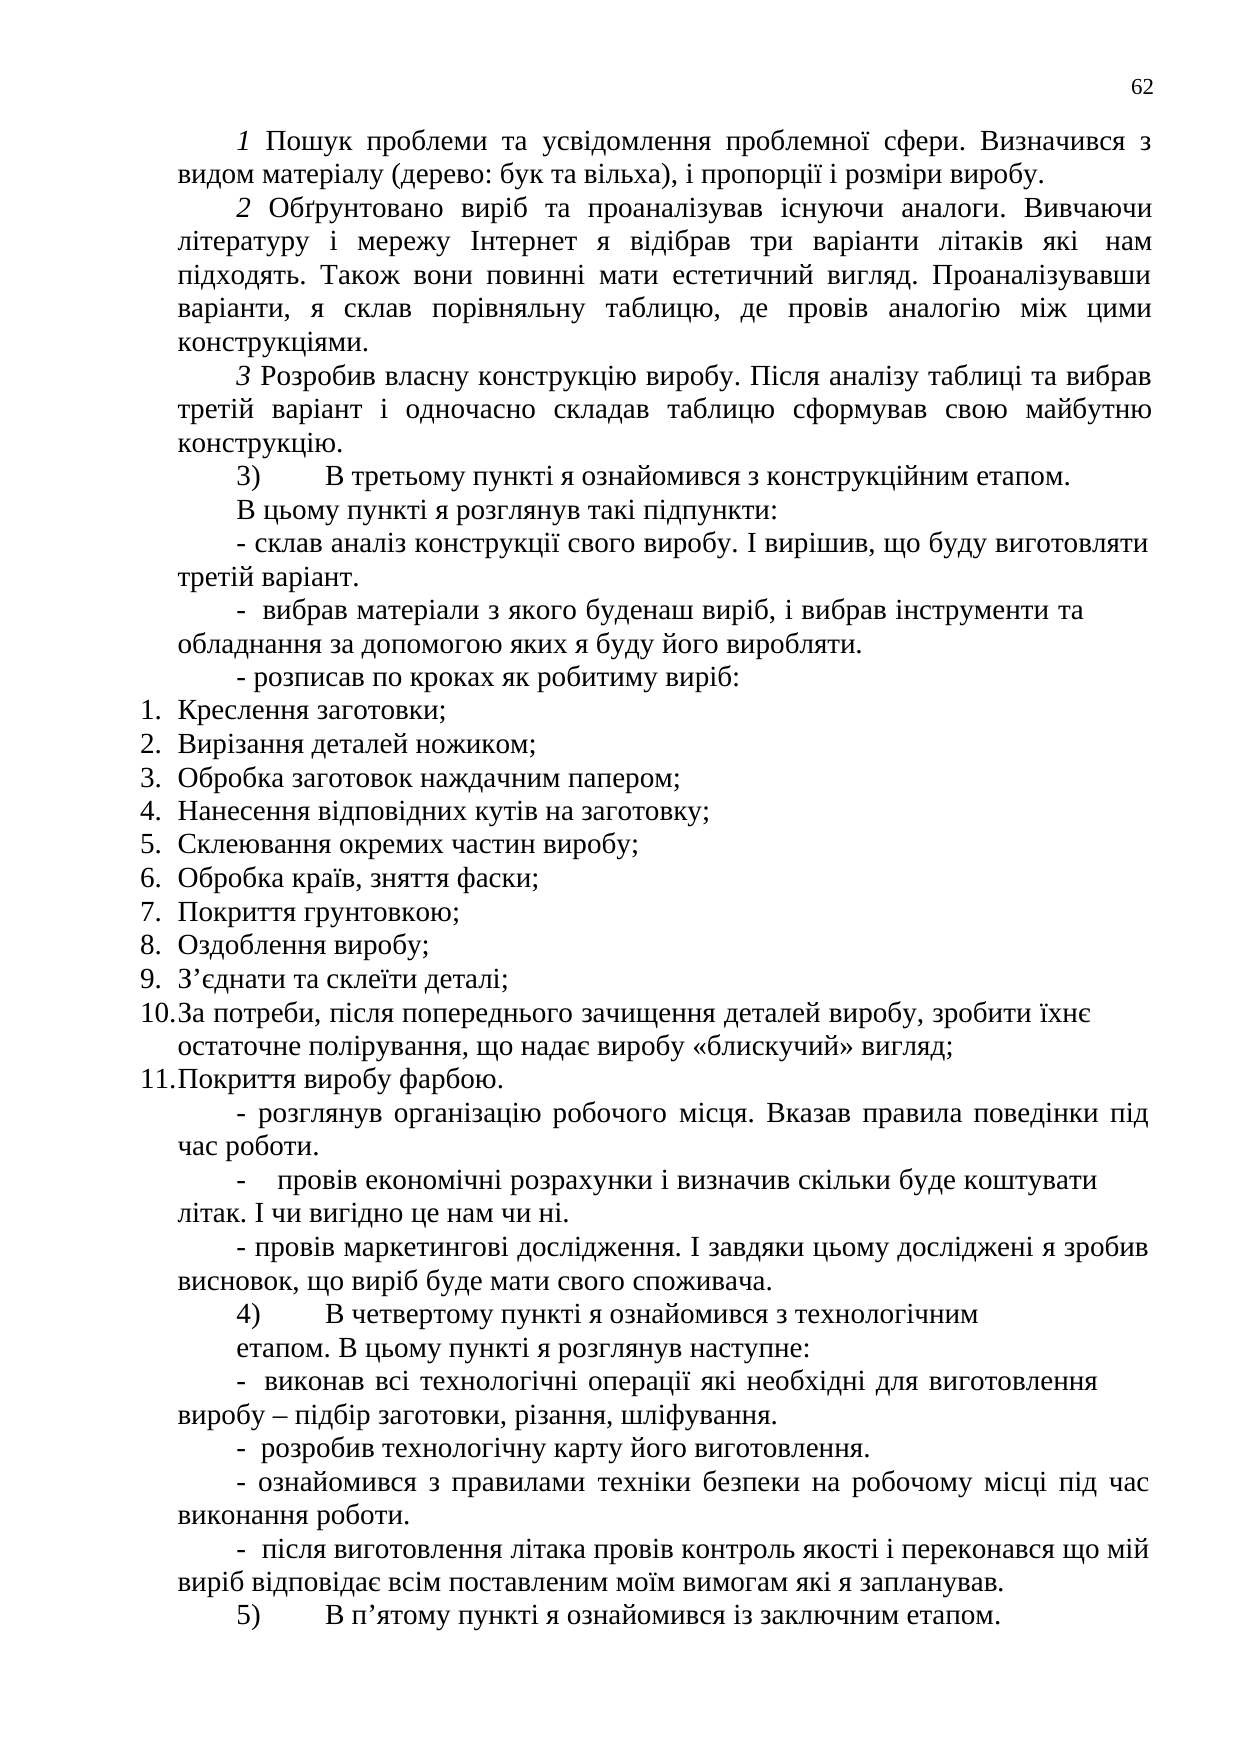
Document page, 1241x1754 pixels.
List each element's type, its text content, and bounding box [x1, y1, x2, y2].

list розробив технологічну карту його виготовлення. [236, 1430, 1184, 1464]
list Склеювання окремих частин виробу; [140, 827, 1184, 861]
list Пошук проблеми та усвідомлення проблемної сфери. Визначився з видом матеріалу (дерево: бук та вільха), і пропорції і розміри виробу. [177, 123, 1152, 190]
list В четвертому пункті я ознайомився з технологічним етапом. В цьому пункті я розглянув наступне: [236, 1296, 1081, 1363]
list ознайомився з правилами техніки безпеки на робочому місці під час виконання роботи. [177, 1464, 1152, 1531]
list Обробка заготовок наждачним папером; [140, 760, 1184, 793]
list розглянув організацію робочого місця. Вказав правила поведінки під час роботи. [177, 1095, 1152, 1162]
list виконав всі технологічні операції які необхідні для виготовлення виробу – підбір заготовки, різання, шліфування. [177, 1363, 1151, 1430]
list Креслення заготовки; [140, 693, 1184, 726]
list З’єднати та склеїти деталі; [140, 961, 1184, 995]
list провів маркетингові дослідження. І завдяки цьому досліджені я зробив висновок, що виріб буде мати свого споживача. [177, 1229, 1152, 1296]
list Оздоблення виробу; [140, 928, 1184, 961]
list Покриття грунтовкою; [140, 894, 1184, 928]
list Обґрунтовано виріб та проаналізував існуючи аналоги. Вивчаючи літературу і мережу Інтернет я відібрав три варіанти літаків які нам підходять. Також вони повинні мати естетичний вигляд. Проаналізувавши варіанти, я склав порівняльну таблицю, де провів аналогію між цими конструкціями. [177, 190, 1152, 358]
list В третьому пункті я ознайомився з конструкційним етапом. В цьому пункті я розглянув такі підпункти: [236, 458, 1072, 525]
list Розробив власну конструкцію виробу. Після аналізу таблиці та вибрав третій варіант і одночасно складав таблицю сформував свою майбутню конструкцію. [177, 358, 1152, 458]
list вибрав матеріали з якого буденаш виріб, і вибрав інструменти та обладнання за допомогою яких я буду його виробляти. [177, 592, 1152, 659]
list В п’ятому пункті я ознайомився із заключним етапом. [236, 1598, 1184, 1631]
list провів економічні розрахунки і визначив скільки буде коштувати літак. І чи вигідно це нам чи ні. [177, 1162, 1151, 1229]
list склав аналіз конструкції свого виробу. І вирішив, що буду виготовляти третій варіант. [177, 525, 1151, 592]
list Обробка країв, зняття фаски; [140, 861, 1184, 894]
list Нанесення відповідних кутів на заготовку; [140, 793, 1184, 827]
list За потреби, після попереднього зачищення деталей виробу, зробити їхнє остаточне полірування, що надає виробу «блискучий» вигляд; [140, 995, 1151, 1062]
list Вирізання деталей ножиком; [140, 726, 1184, 760]
list розписав по кроках як робитиму виріб: [236, 659, 1184, 693]
list після виготовлення літака провів контроль якості і переконався що мій виріб відповідає всім поставленим моїм вимогам які я запланував. [177, 1531, 1152, 1598]
list Покриття виробу фарбою. [140, 1062, 1184, 1095]
